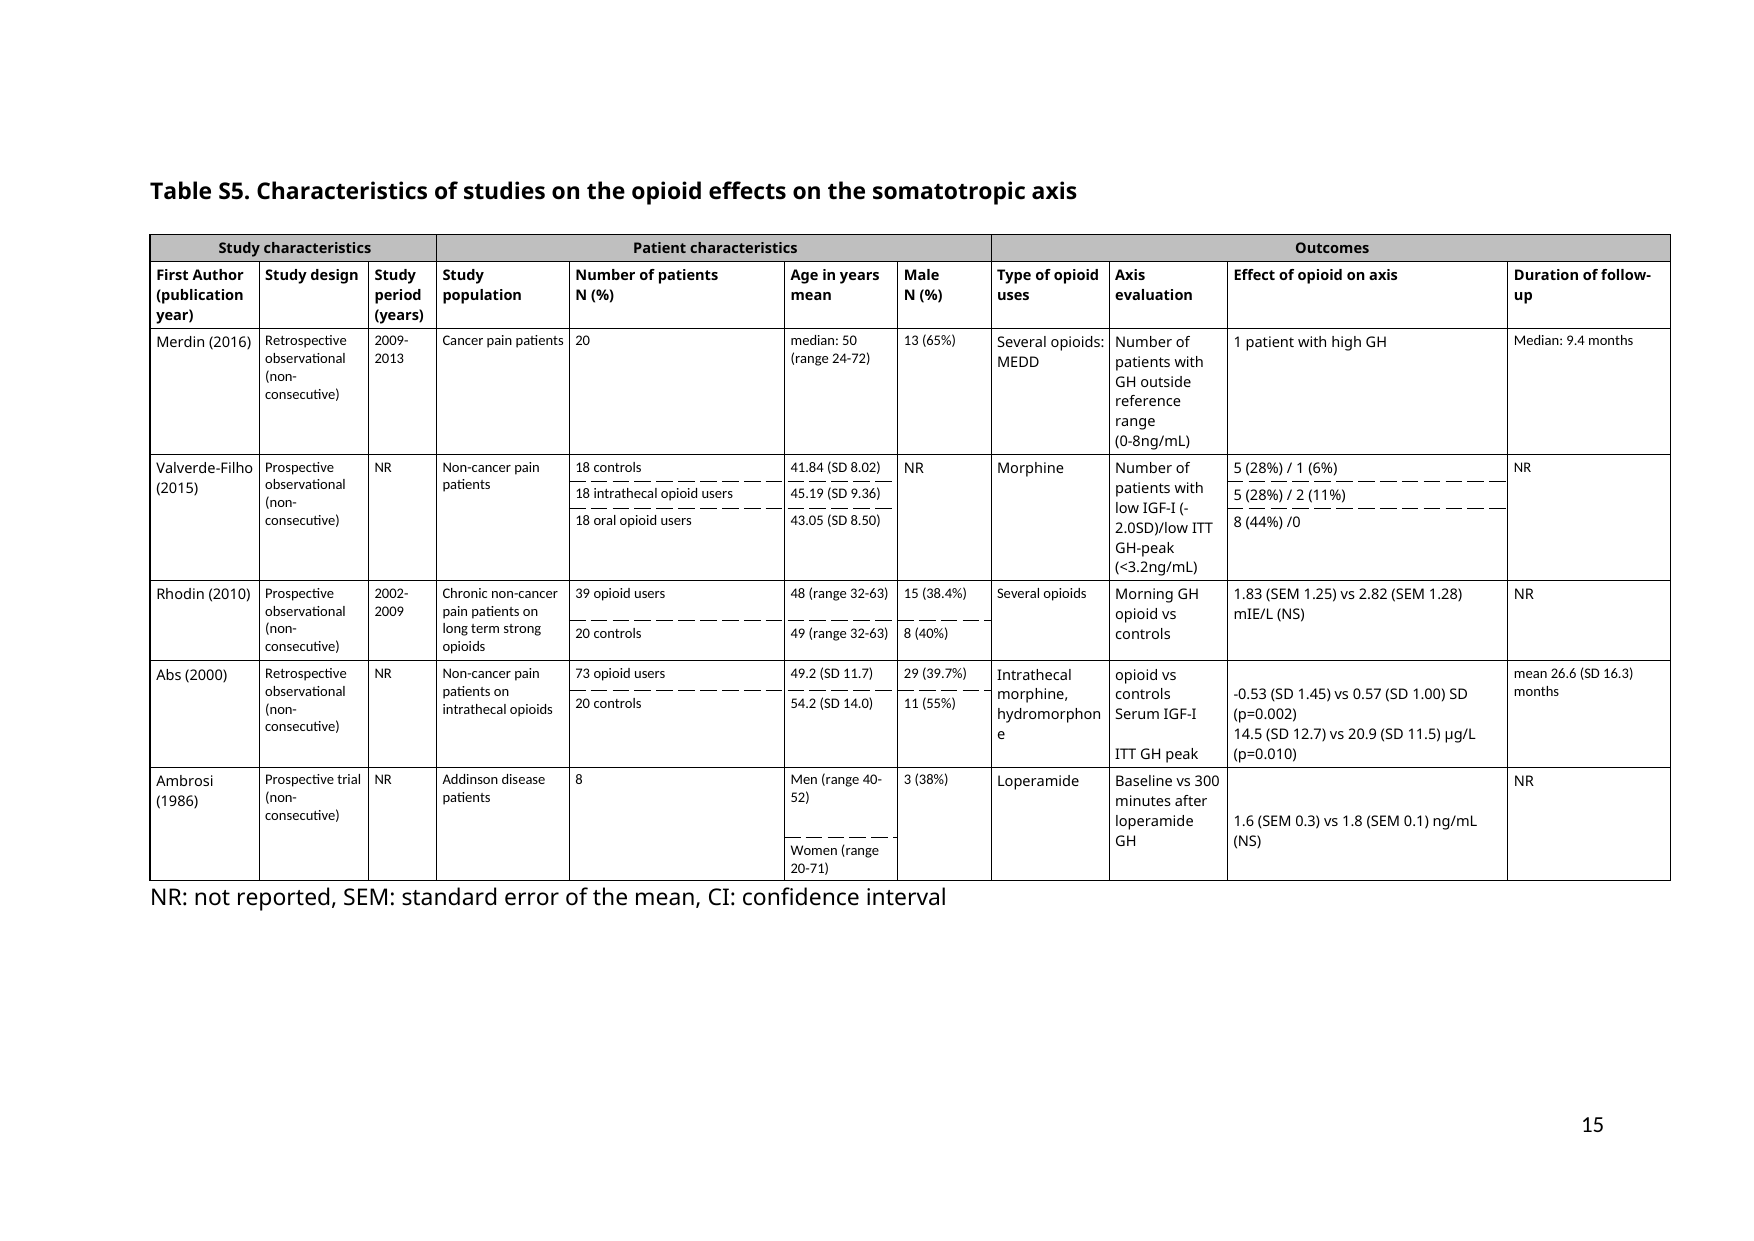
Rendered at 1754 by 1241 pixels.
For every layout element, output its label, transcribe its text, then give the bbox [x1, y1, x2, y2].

table_cell Chronic non-cancer pain patients on long term strong opioids [437, 581, 569, 660]
table_cell Non-cancer pain patients on intrathecal opioids [437, 661, 569, 767]
table_cell 13 (65%) [898, 329, 991, 454]
table_cell 18 controls [570, 455, 784, 481]
table_cell Several opioids: MEDD [992, 329, 1109, 454]
table_cell Cancer pain patients [437, 329, 569, 454]
table_cell Abs (2000) [151, 661, 259, 767]
table_cell Ambrosi (1986) [151, 768, 259, 880]
table_cell Morphine [992, 455, 1109, 580]
table_cell Retrospective observational (non-consecutive) [260, 329, 368, 454]
table_cell 8 (40%) [898, 620, 991, 660]
table_cell NR [369, 768, 436, 880]
table_cell Retrospective observational (non-consecutive) [260, 661, 368, 767]
table_cell 73 opioid users [570, 661, 784, 690]
table_cell 3 (38%) [898, 768, 991, 880]
table_cell NR [898, 455, 991, 580]
table_cell Valverde-Filho (2015) [151, 455, 259, 580]
table_cell NR [1508, 768, 1670, 880]
table_cell Prospective observational (non-consecutive) [260, 455, 368, 580]
table_cell Several opioids [992, 581, 1109, 660]
table_cell 45.19 (SD 9.36) [785, 481, 897, 507]
table_cell Type of opioid uses [992, 262, 1109, 328]
table_cell 49.2 (SD 11.7) [785, 661, 897, 690]
table_cell 2002-2009 [369, 581, 436, 660]
table_cell 29 (39.7%) [898, 661, 991, 690]
table_cell Age in years mean [785, 262, 897, 328]
table_cell 2009-2013 [369, 329, 436, 454]
table_cell Effect of opioid on axis [1228, 262, 1507, 328]
table_cell 49 (range 32-63) [785, 620, 897, 660]
table_cell Study population [437, 262, 569, 328]
table_cell 5 (28%) / 2 (11%) [1228, 481, 1507, 507]
table_cell Prospective observational (non-consecutive) [260, 581, 368, 660]
table_cell 8 [570, 768, 784, 880]
table_cell Number of patients N (%) [570, 262, 784, 328]
table_cell 20 [570, 329, 784, 454]
table_cell Study design [260, 262, 368, 328]
table_cell 54.2 (SD 14.0) [785, 690, 897, 767]
table_cell Addinson disease patients [437, 768, 569, 880]
table_cell NR [1508, 581, 1670, 660]
table_cell -0.53 (SD 1.45) vs 0.57 (SD 1.00) SD (p=0.002) 14.5 (SD 12.7) vs 20.9 (SD 11.5) µg/L (p=0.010) [1228, 661, 1507, 767]
table_cell Duration of follow-up [1508, 262, 1670, 328]
table_cell Intrathecal morphine, hydromorphone [992, 661, 1109, 767]
table_cell 15 (38.4%) [898, 581, 991, 620]
table_cell Merdin (2016) [151, 329, 259, 454]
table_cell NR [1508, 455, 1670, 580]
table_cell 8 (44%) /0 [1228, 508, 1507, 580]
table_cell Rhodin (2010) [151, 581, 259, 660]
table_cell opioid vs controls Serum IGF-I ITT GH peak [1110, 661, 1227, 767]
text NR: not reported, SEM: standard error of the mean, CI: confidence interval [150, 881, 1604, 912]
table_cell 18 oral opioid users [570, 508, 784, 580]
table_cell Median: 9.4 months [1508, 329, 1670, 454]
table_cell Baseline vs 300 minutes after loperamide GH [1110, 768, 1227, 880]
table_cell Study period (years) [369, 262, 436, 328]
subtitle Table S5. Characteristics of studies on the opioid effects on the somatotropic axis [150, 175, 1604, 206]
table_cell 11 (55%) [898, 690, 991, 767]
table_cell 39 opioid users [570, 581, 784, 620]
table_header Outcomes [992, 235, 1670, 261]
table_cell Men (range 40-52) [785, 768, 897, 837]
table_cell Number of patients with GH outside reference range (0-8ng/mL) [1110, 329, 1227, 454]
table_cell Male N (%) [898, 262, 991, 328]
table_cell 1.6 (SEM 0.3) vs 1.8 (SEM 0.1) ng/mL (NS) [1228, 768, 1507, 880]
table_header Study characteristics [151, 235, 436, 261]
table_cell Women (range 20-71) [785, 837, 897, 880]
table_cell Number of patients with low IGF-I (-2.0SD)/low ITT GH-peak (<3.2ng/mL) [1110, 455, 1227, 580]
table_cell Prospective trial (non-consecutive) [260, 768, 368, 880]
table_cell NR [369, 455, 436, 580]
table_cell 1.83 (SEM 1.25) vs 2.82 (SEM 1.28) mIE/L (NS) [1228, 581, 1507, 660]
table_cell Axis evaluation [1110, 262, 1227, 328]
table_header Patient characteristics [437, 235, 991, 261]
table_cell 20 controls [570, 690, 784, 767]
table_cell 43.05 (SD 8.50) [785, 508, 897, 580]
table_cell 5 (28%) / 1 (6%) [1228, 455, 1507, 481]
table_cell 20 controls [570, 620, 784, 660]
table_cell median: 50 (range 24-72) [785, 329, 897, 454]
table_cell 41.84 (SD 8.02) [785, 455, 897, 481]
table_cell 1 patient with high GH [1228, 329, 1507, 454]
table_cell Morning GH opioid vs controls [1110, 581, 1227, 660]
table_cell Loperamide [992, 768, 1109, 880]
table_cell mean 26.6 (SD 16.3) months [1508, 661, 1670, 767]
table_cell First Author (publication year) [151, 262, 259, 328]
table_cell Non-cancer pain patients [437, 455, 569, 580]
table_cell NR [369, 661, 436, 767]
table_cell 48 (range 32-63) [785, 581, 897, 620]
table_cell 18 intrathecal opioid users [570, 481, 784, 507]
